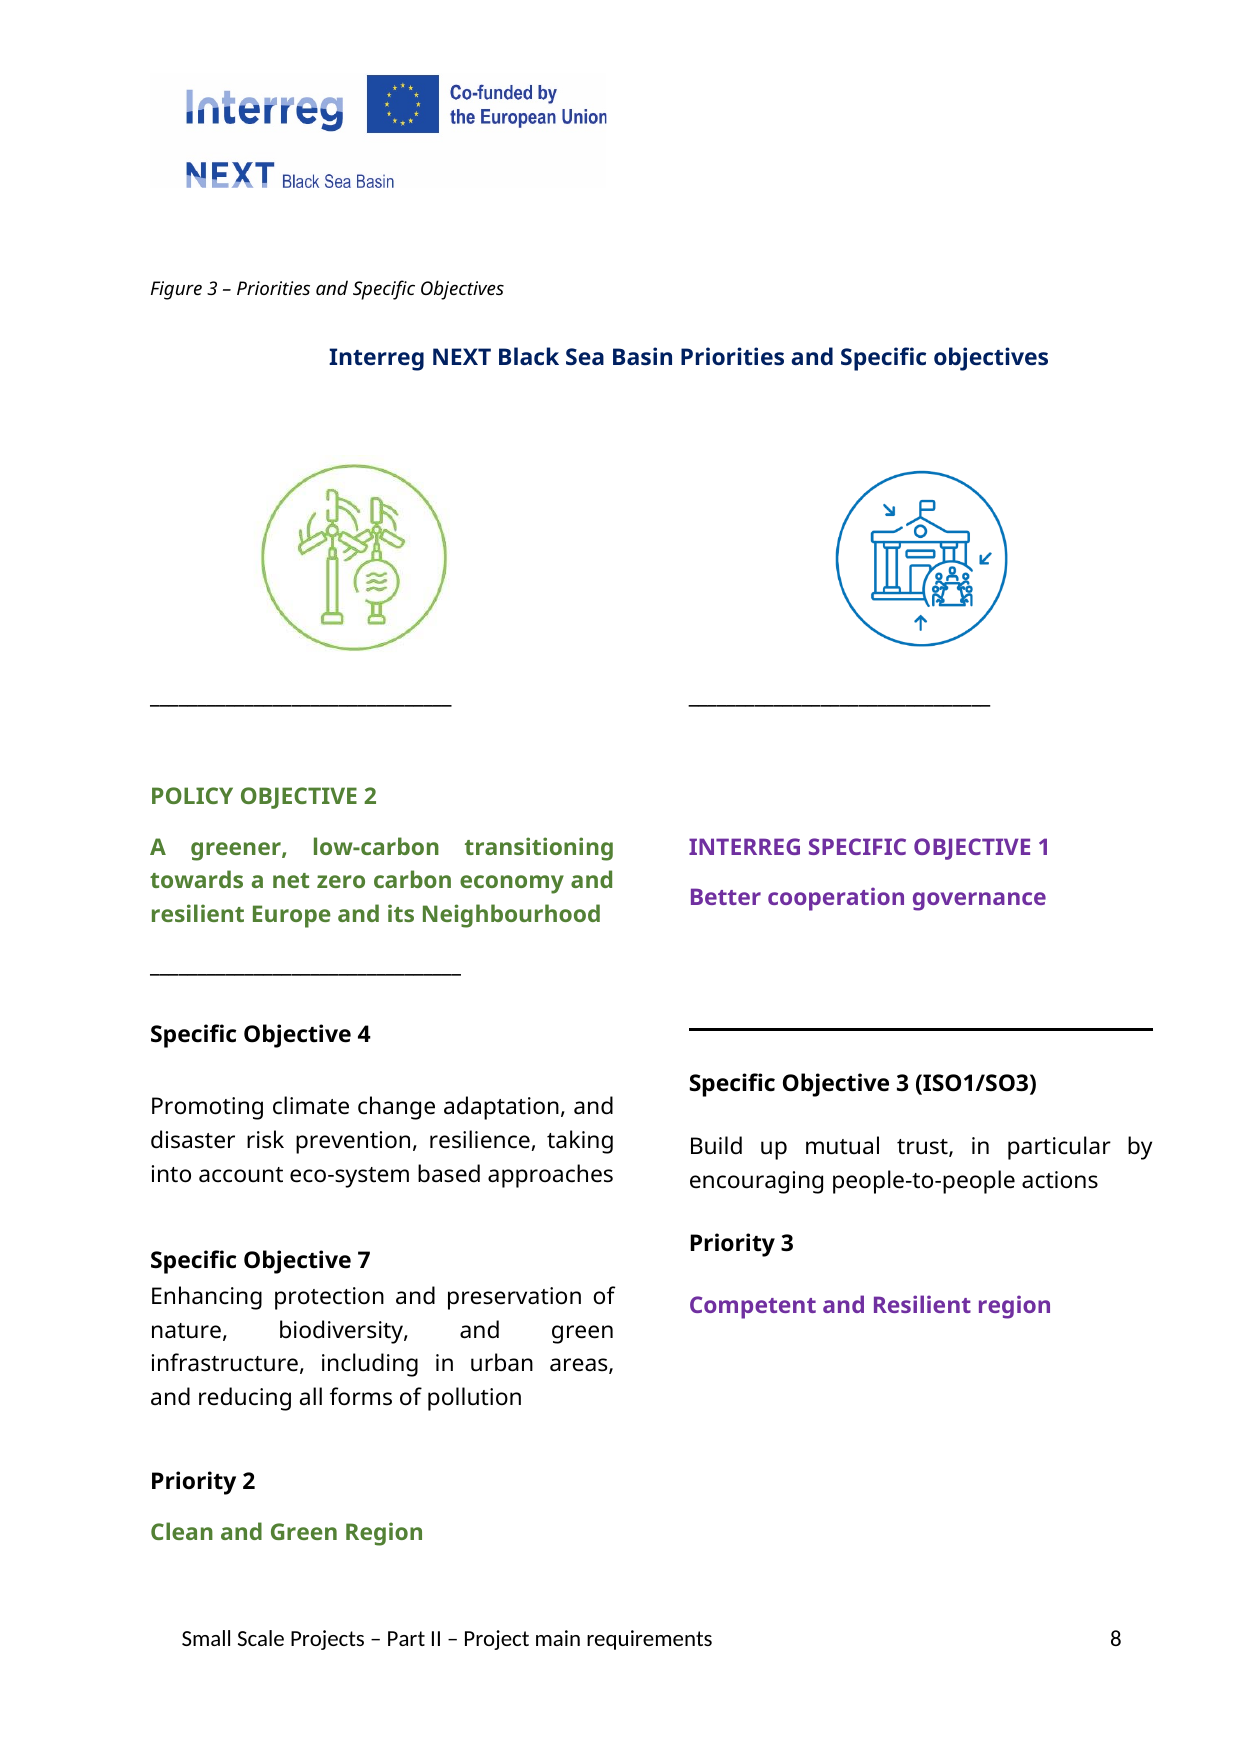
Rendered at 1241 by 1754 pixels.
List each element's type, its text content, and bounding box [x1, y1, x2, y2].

text _________________________________ [150, 948, 615, 980]
text POLICY OBJECTIVE 2 [150, 780, 615, 811]
text Promoting climate change adaptation, and disaster risk prevention, resilience, taking into account eco-system based approaches [150, 1090, 615, 1189]
text Enhancing protection and preservation of nature, biodiversity, and green infrastructure, including in urban areas, and reducing all forms of pollution [150, 1280, 615, 1412]
text Build up mutual trust, in particular by encouraging people-to-people actions [688, 1130, 1153, 1195]
text Specific Objective 3 (ISO1/SO3) [688, 1067, 1153, 1098]
picture [820, 455, 1022, 661]
text Clean and Green Region [150, 1516, 615, 1547]
text Specific Objective 7 [150, 1244, 615, 1275]
text Better cooperation governance [688, 881, 1153, 912]
text Interreg NEXT Black Sea Basin Priorities and Specific objectives [150, 341, 1153, 372]
picture [253, 455, 460, 661]
text Specific Objective 4 [150, 1018, 615, 1049]
text Priority 3 [688, 1227, 1153, 1258]
text Figure 3 – Priorities and Specific Objectives [150, 276, 1153, 301]
picture [150, 73, 607, 188]
text ________________________________ [688, 679, 1153, 711]
text Priority 2 [150, 1465, 615, 1496]
text ________________________________ [150, 679, 615, 711]
text Competent and Resilient region [688, 1289, 1153, 1321]
text A greener, low-carbon transitioning towards a net zero carbon economy and resilient Europe and its Neighbourhood [150, 831, 615, 929]
text INTERREG SPECIFIC OBJECTIVE 1 [688, 831, 1153, 862]
